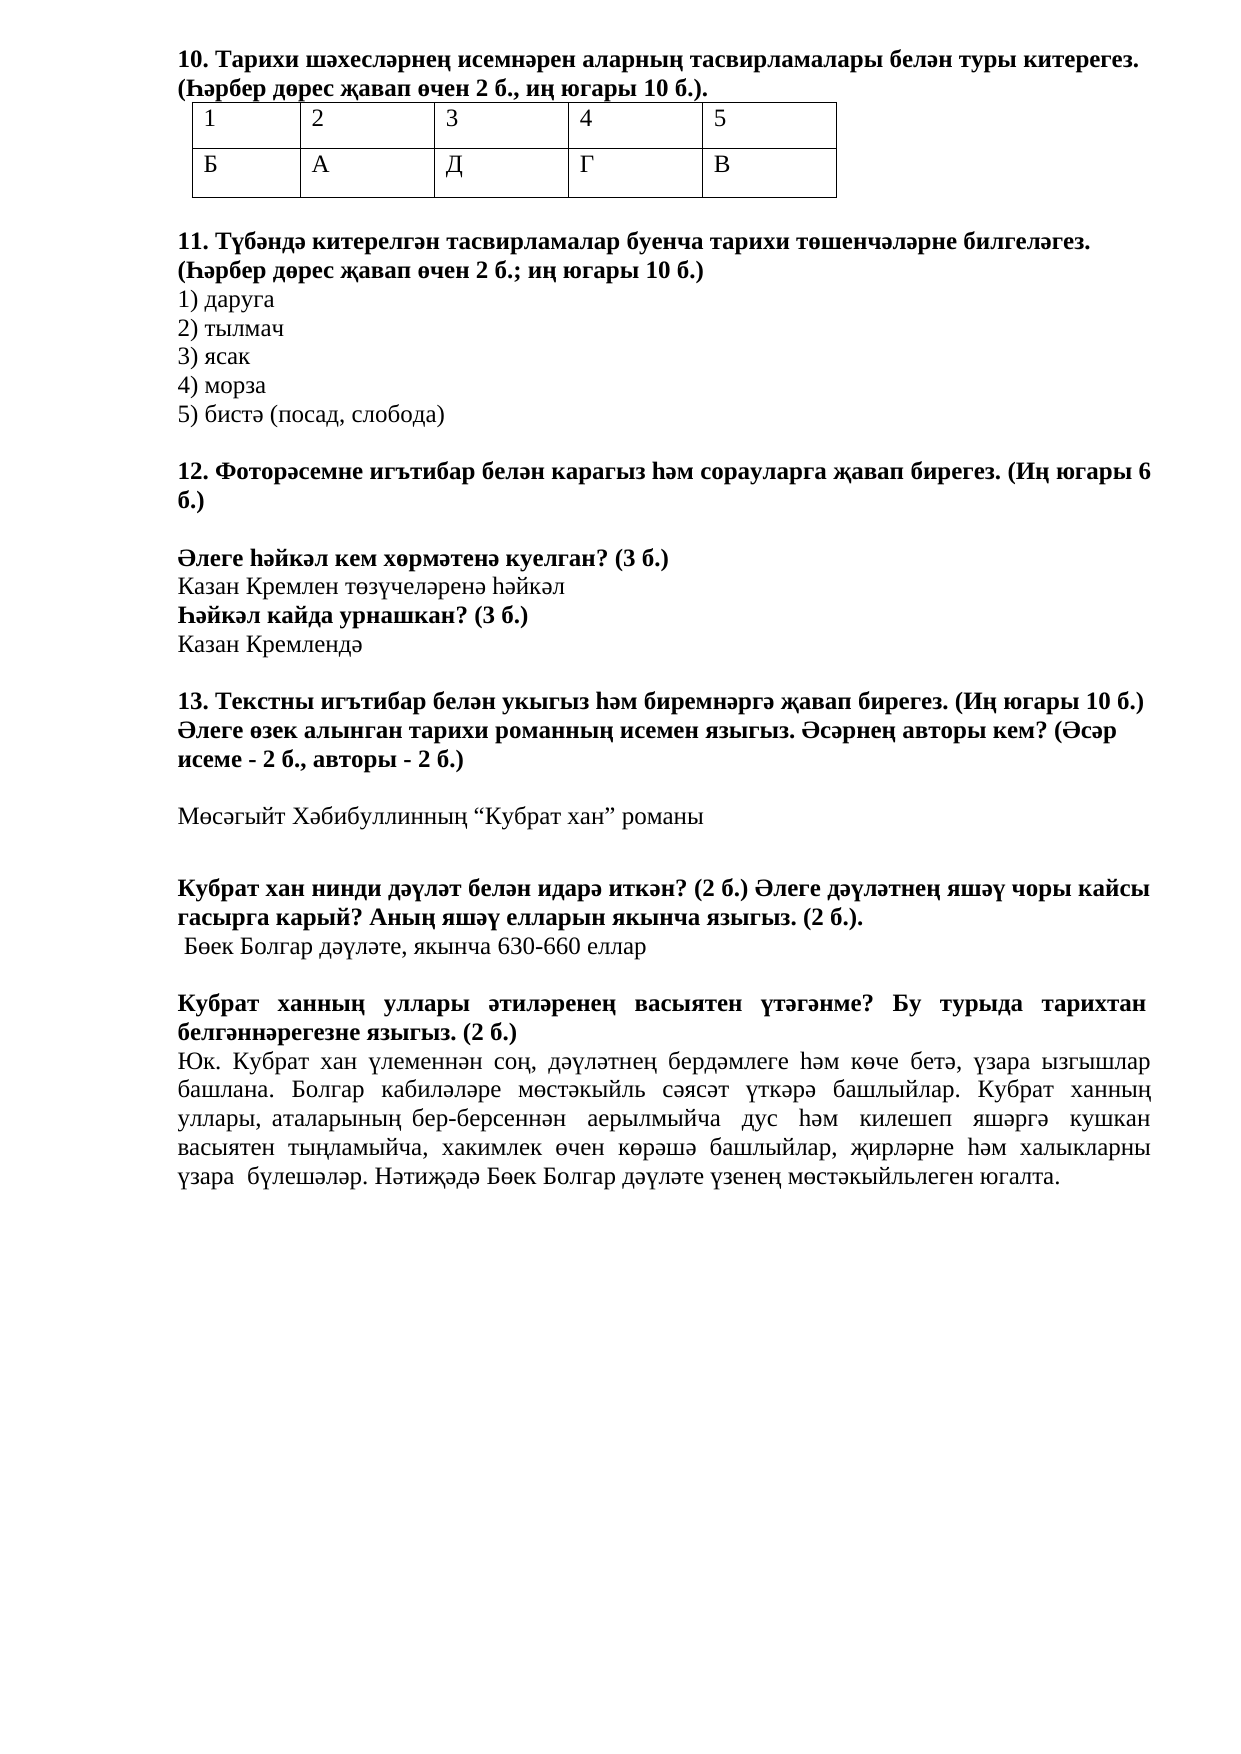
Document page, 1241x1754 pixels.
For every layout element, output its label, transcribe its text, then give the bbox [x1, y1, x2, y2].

table_cell Д [435, 149, 568, 197]
text Юк. Кубрат хан үлеменнән соң, дәүләтнең бердәмлеге һәм көче бетә, үзара ызгышлар башлана. Болгар кабиләләре мөстәкыйль сәясәт үткәрә башлыйлар. Кубрат ханның уллары, аталарының бер-берсеннән аерылмыйча дус һәм килешеп яшәргә кушкан васыятен тыңламыйча, хакимлек өчен көрәшә башлыйлар, җирләрне һәм халыкларны үзара бүлешәләр. Нәтиҗәдә Бөек Болгар дәүләте үзенең мөстәкыйльлеген югалта. [177, 1046, 1152, 1189]
table_header 1 [193, 103, 300, 148]
table_cell А [301, 149, 434, 197]
table_header 4 [569, 103, 702, 148]
text Әлеге һәйкәл кем хөрмәтенә куелган? (3 б.) [177, 543, 1152, 571]
text Казан Кремлен төзүчеләренә һәйкәл [177, 571, 1152, 600]
text Казан Кремлендә [177, 629, 1152, 658]
text 11. Түбәндә китерелгән тасвирламалар буенча тарихи төшенчәләрне билгеләгез. (Һәрбер дөрес җавап өчен 2 б.; иң югары 10 б.) [177, 226, 1152, 284]
text 4) морза [177, 370, 1152, 399]
text Һәйкәл кайда урнашкан? (3 б.) [177, 600, 1152, 629]
text 2) тылмач [177, 313, 1152, 341]
text 12. Фоторәсемне игътибар белән карагыз һәм сорауларга җавап бирегез. (Иң югары 6 б.) [177, 456, 1152, 514]
text Мөсәгыйт Хәбибуллинның “Кубрат хан” романы [177, 801, 1152, 830]
table_cell Б [193, 149, 300, 197]
text 13. Текстны игътибар белән укыгыз һәм биремнәргә җавап бирегез. (Иң югары 10 б.) [177, 686, 1152, 715]
text 1) даруга [177, 284, 1152, 313]
text 3) ясак [177, 341, 1152, 370]
text Әлеге өзек алынган тарихи романның исемен языгыз. Әсәрнең авторы кем? (Әсәр исеме - 2 б., авторы - 2 б.) [177, 715, 1152, 773]
table_header 2 [301, 103, 434, 148]
text 10. Тарихи шәхесләрнең исемнәрен аларның тасвирламалары белән туры китерегез. (Һәрбер дөрес җавап өчен 2 б., иң югары 10 б.). [177, 44, 1152, 102]
table_header 5 [703, 103, 836, 148]
text Кубрат хан нинди дәүләт белән идарә иткән? (2 б.) Әлеге дәүләтнең яшәү чоры кайсы гасырга карый? Аның яшәү елларын якынча языгыз. (2 б.). [177, 873, 1152, 931]
text Бөек Болгар дәүләте, якынча 630-660 еллар [177, 931, 1152, 959]
table_header 3 [435, 103, 568, 148]
table_cell В [703, 149, 836, 197]
text Кубрат ханның уллары әтиләренең васыятен үтәгәнме? Бу турыда тарихтан белгәннәрегезне языгыз. (2 б.) [177, 988, 1147, 1046]
text 5) бистә (посад, слобода) [177, 399, 1152, 428]
table_cell Г [569, 149, 702, 197]
